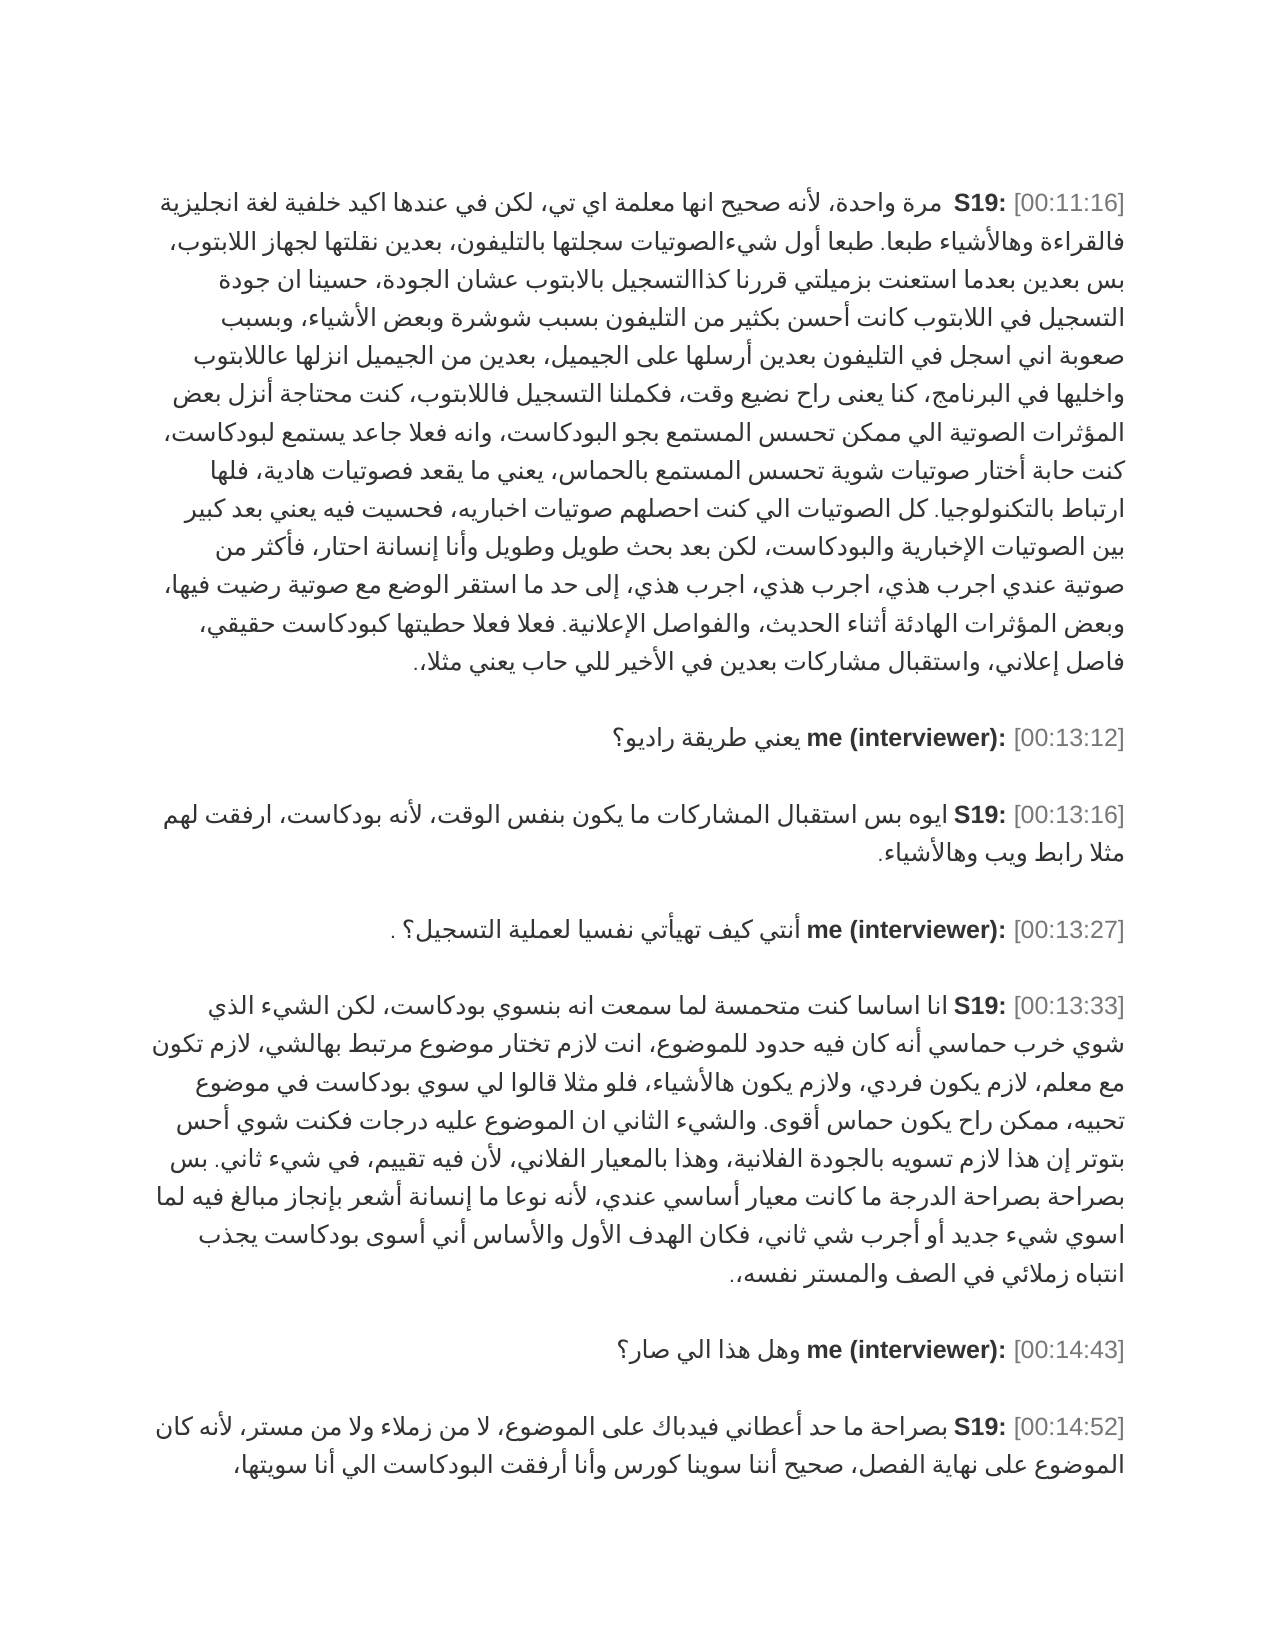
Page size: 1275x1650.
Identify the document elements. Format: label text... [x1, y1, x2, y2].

text me (interviewer): [00:14:43] وهل هذا الي صار؟ [150, 1335, 1125, 1364]
text me (interviewer): [00:13:12] يعني طريقة راديو؟ [150, 723, 1125, 752]
text me (interviewer): [00:13:27] أنتي كيف تهيأتي نفسيا لعملية التسجيل؟ . [150, 914, 1125, 943]
text S19: [00:11:16] مرة واحدة، لأنه صحيح انها معلمة اي تي، لكن في عندها اكيد خلفية لغة انجليزية فالقراءة وهالأشياء طبعا. طبعا أول شيءالصوتيات سجلتها بالتليفون، بعدين نقلتها لجهاز اللابتوب، بس بعدين بعدما استعنت بزميلتي قررنا كذاالتسجيل بالابتوب عشان الجودة، حسينا ان جودة التسجيل في اللابتوب كانت أحسن بكثير من التليفون بسبب شوشرة وبعض الأشياء، وبسبب صعوبة اني اسجل في التليفون بعدين أرسلها على الجيميل، بعدين من الجيميل انزلها عاللابتوب واخليها في البرنامج، كنا يعنى راح نضيع وقت، فكملنا التسجيل فاللابتوب، كنت محتاجة أنزل بعض المؤثرات الصوتية الي ممكن تحسس المستمع بجو البودكاست، وانه فعلا جاعد يستمع لبودكاست، كنت حابة أختار صوتيات شوية تحسس المستمع بالحماس، يعني ما يقعد فصوتيات هادية، فلها ارتباط بالتكنولوجيا. كل الصوتيات الي كنت احصلهم صوتيات اخباريه، فحسيت فيه يعني بعد كبير بين الصوتيات الإخبارية والبودكاست، لكن بعد بحث طويل وطويل وأنا إنسانة احتار، فأكثر من صوتية عندي اجرب هذي، اجرب هذي، اجرب هذي، إلى حد ما استقر الوضع مع صوتية رضيت فيها، وبعض المؤثرات الهادئة أثناء الحديث، والفواصل الإعلانية. فعلا فعلا حطيتها كبودكاست حقيقي، فاصل إعلاني، واستقبال مشاركات بعدين في الأخير للي حاب يعني مثلا،. [150, 188, 1125, 676]
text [150, 1412, 1125, 1478]
text S19: [00:13:16] ايوه بس استقبال المشاركات ما يكون بنفس الوقت، لأنه بودكاست، ارفقت لهم مثلا رابط ويب وهالأشياء. [150, 800, 1125, 867]
text S19: [00:13:33] انا اساسا كنت متحمسة لما سمعت انه بنسوي بودكاست، لكن الشيء الذي شوي خرب حماسي أنه كان فيه حدود للموضوع، انت لازم تختار موضوع مرتبط بهالشي، لازم تكون مع معلم، لازم يكون فردي، ولازم يكون هالأشياء، فلو مثلا قالوا لي سوي بودكاست في موضوع تحبيه، ممكن راح يكون حماس أقوى. والشيء الثاني ان الموضوع عليه درجات فكنت شوي أحس بتوتر إن هذا لازم تسويه بالجودة الفلانية، وهذا بالمعيار الفلاني، لأن فيه تقييم، في شيء ثاني. بس بصراحة بصراحة الدرجة ما كانت معيار أساسي عندي، لأنه نوعا ما إنسانة أشعر بإنجاز مبالغ فيه لما اسوي شيء جديد أو أجرب شي ثاني، فكان الهدف الأول والأساس أني أسوى بودكاست يجذب انتباه زملائي في الصف والمستر نفسه،. [150, 991, 1125, 1287]
